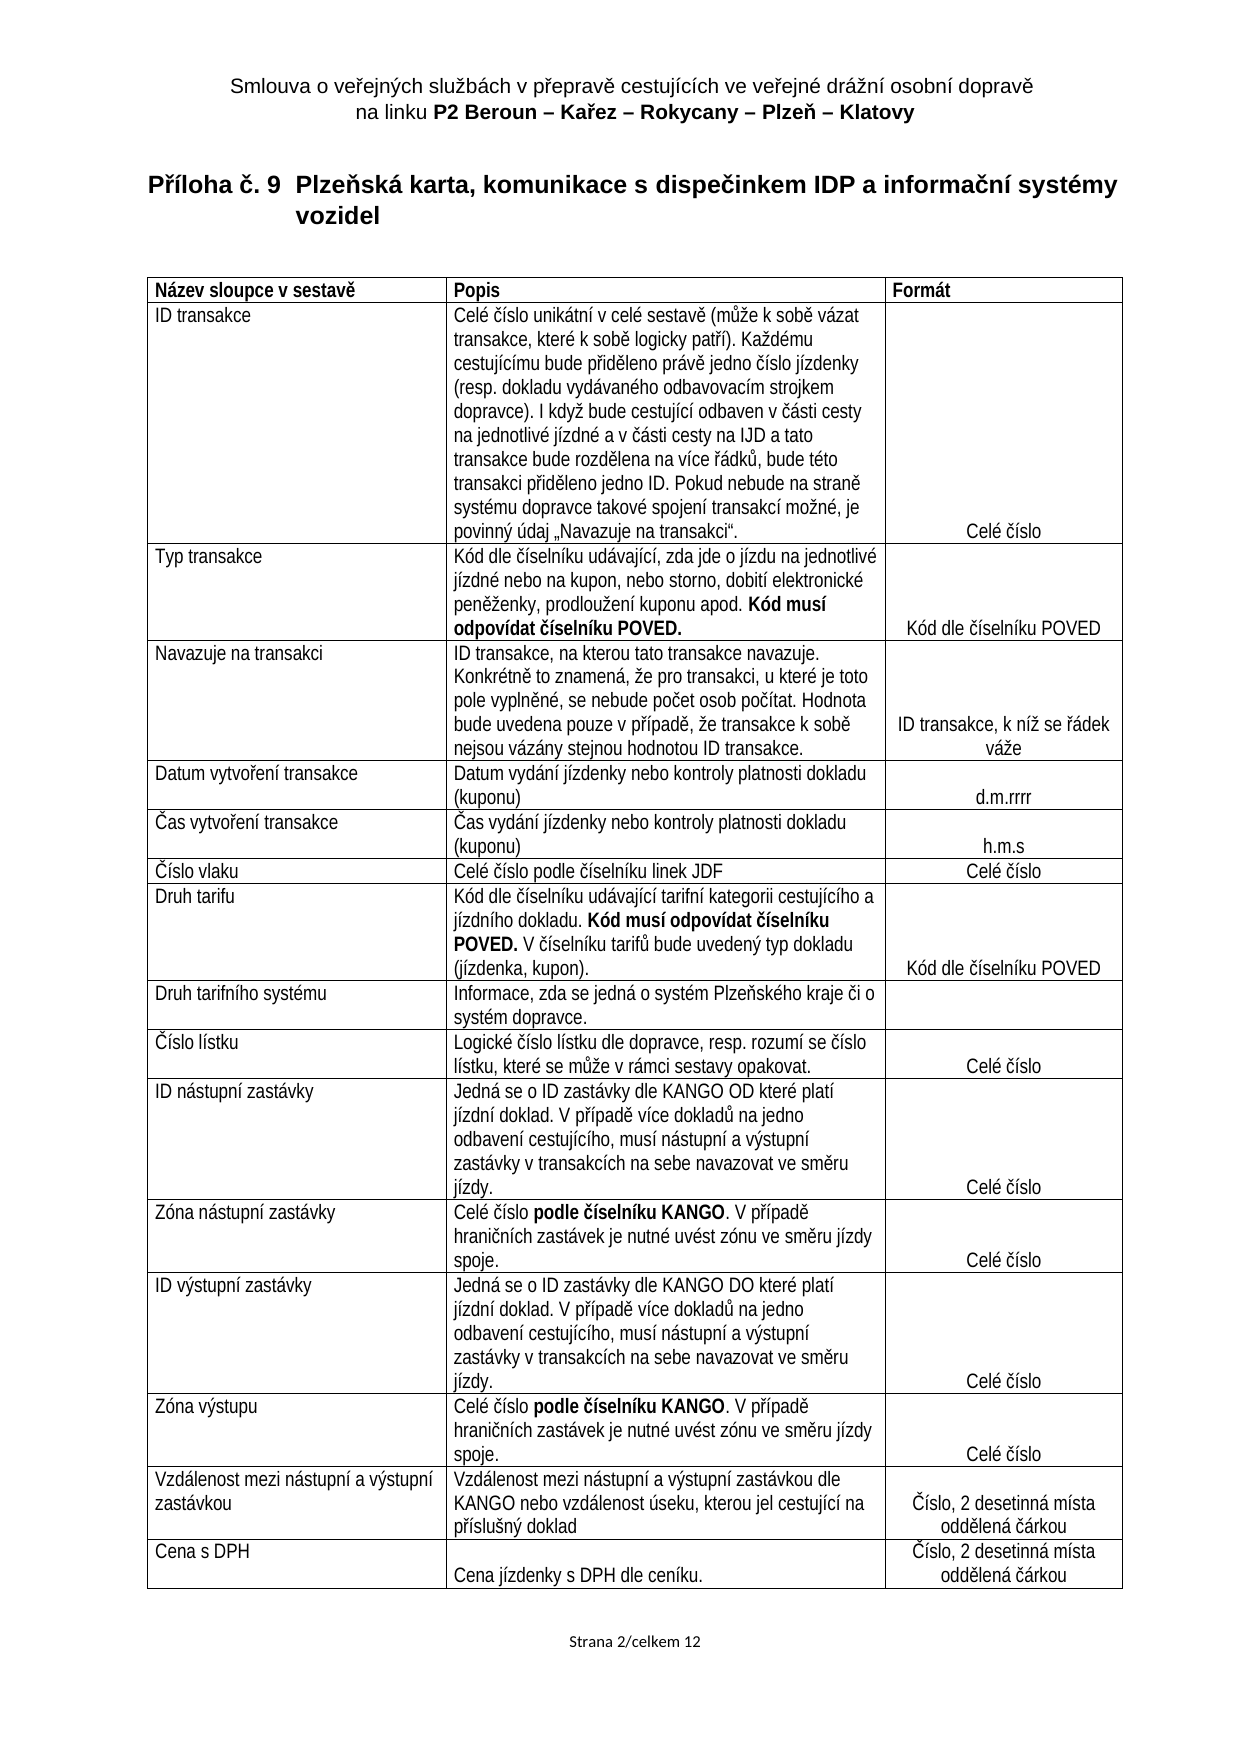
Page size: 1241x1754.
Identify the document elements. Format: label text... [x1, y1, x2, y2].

table_cell Celé číslo podle číselníku KANGO. V případě hraničních zastávek je nutné uvést zónu ve směru jízdy spoje. [447, 1200, 885, 1272]
table_header Formát [886, 278, 1122, 302]
table_cell ID výstupní zastávky [148, 1273, 446, 1393]
table_cell Cena jízdenky s DPH dle ceníku. [447, 1540, 885, 1587]
table_cell Cena s DPH [148, 1540, 446, 1587]
table_cell Celé číslo [886, 1394, 1122, 1466]
table_cell Typ transakce [148, 544, 446, 639]
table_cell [886, 1540, 1122, 1587]
table_cell Celé číslo podle číselníku linek JDF [447, 859, 885, 883]
table_cell Informace, zda se jedná o systém Plzeňského kraje či o systém dopravce. [447, 981, 885, 1029]
table_cell Kód dle číselníku POVED [886, 884, 1122, 980]
table_cell Číslo lístku [148, 1030, 446, 1078]
table_cell Celé číslo unikátní v celé sestavě (může k sobě vázat transakce, které k sobě logicky patří). Každému cestujícímu bude přiděleno právě jedno číslo jízdenky (resp. dokladu vydávaného odbavovacím strojkem dopravce). I když bude cestující odbaven v části cesty na jednotlivé jízdné a v části cesty na IJD a tato transakce bude rozdělena na více řádků, bude této transakci přiděleno jedno ID. Pokud nebude na straně systému dopravce takové spojení transakcí možné, je povinný údaj „Navazuje na transakci“. [447, 303, 885, 543]
table_cell ID transakce, k níž se řádek váže [886, 641, 1122, 760]
table_cell Kód dle číselníku udávající, zda jde o jízdu na jednotlivé jízdné nebo na kupon, nebo storno, dobití elektronické peněženky, prodloužení kuponu apod. Kód musí odpovídat číselníku POVED. [447, 544, 885, 639]
table_cell Datum vytvoření transakce [148, 761, 446, 809]
table_cell Celé číslo [886, 1030, 1122, 1078]
table_cell Kód dle číselníku udávající tarifní kategorii cestujícího a jízdního dokladu. Kód musí odpovídat číselníku POVED. V číselníku tarifů bude uvedený typ dokladu (jízdenka, kupon). [447, 884, 885, 980]
table_header Název sloupce v sestavě [148, 278, 446, 302]
table_cell ID transakce, na kterou tato transakce navazuje. Konkrétně to znamená, že pro transakci, u které je toto pole vyplněné, se nebude počet osob počítat. Hodnota bude uvedena pouze v případě, že transakce k sobě nejsou vázány stejnou hodnotou ID transakce. [447, 641, 885, 760]
table_cell Zóna výstupu [148, 1394, 446, 1466]
table_cell ID nástupní zastávky [148, 1079, 446, 1199]
table_cell Celé číslo [886, 1079, 1122, 1199]
table_cell Datum vydání jízdenky nebo kontroly platnosti dokladu (kuponu) [447, 761, 885, 809]
table_cell Vzdálenost mezi nástupní a výstupní zastávkou [148, 1467, 446, 1538]
table_header Popis [447, 278, 885, 302]
table_cell Čas vydání jízdenky nebo kontroly platnosti dokladu (kuponu) [447, 810, 885, 858]
table_cell Celé číslo podle číselníku KANGO. V případě hraničních zastávek je nutné uvést zónu ve směru jízdy spoje. [447, 1394, 885, 1466]
table_cell Zóna nástupní zastávky [148, 1200, 446, 1272]
table_cell Kód dle číselníku POVED [886, 544, 1122, 639]
table_cell Navazuje na transakci [148, 641, 446, 760]
table_cell Celé číslo [886, 303, 1122, 543]
table_cell Celé číslo [886, 859, 1122, 883]
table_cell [886, 1467, 1122, 1538]
table_cell Celé číslo [886, 1273, 1122, 1393]
table_cell Druh tarifu [148, 884, 446, 980]
table_cell ID transakce [148, 303, 446, 543]
table_cell Celé číslo [886, 1200, 1122, 1272]
table_cell d.m.rrrr [886, 761, 1122, 809]
table_cell Číslo vlaku [148, 859, 446, 883]
table_cell Logické číslo lístku dle dopravce, resp. rozumí se číslo lístku, které se může v rámci sestavy opakovat. [447, 1030, 885, 1078]
table_cell Jedná se o ID zastávky dle KANGO OD které platí jízdní doklad. V případě více dokladů na jedno odbavení cestujícího, musí nástupní a výstupní zastávky v transakcích na sebe navazovat ve směru jízdy. [447, 1079, 885, 1199]
table_cell Vzdálenost mezi nástupní a výstupní zastávkou dle KANGO nebo vzdálenost úseku, kterou jel cestující na příslušný doklad [447, 1467, 885, 1538]
table_cell Druh tarifního systému [148, 981, 446, 1029]
table_cell [886, 981, 1122, 1029]
table_cell h.m.s [886, 810, 1122, 858]
table_cell Jedná se o ID zastávky dle KANGO DO které platí jízdní doklad. V případě více dokladů na jedno odbavení cestujícího, musí nástupní a výstupní zastávky v transakcích na sebe navazovat ve směru jízdy. [447, 1273, 885, 1393]
table_cell Čas vytvoření transakce [148, 810, 446, 858]
